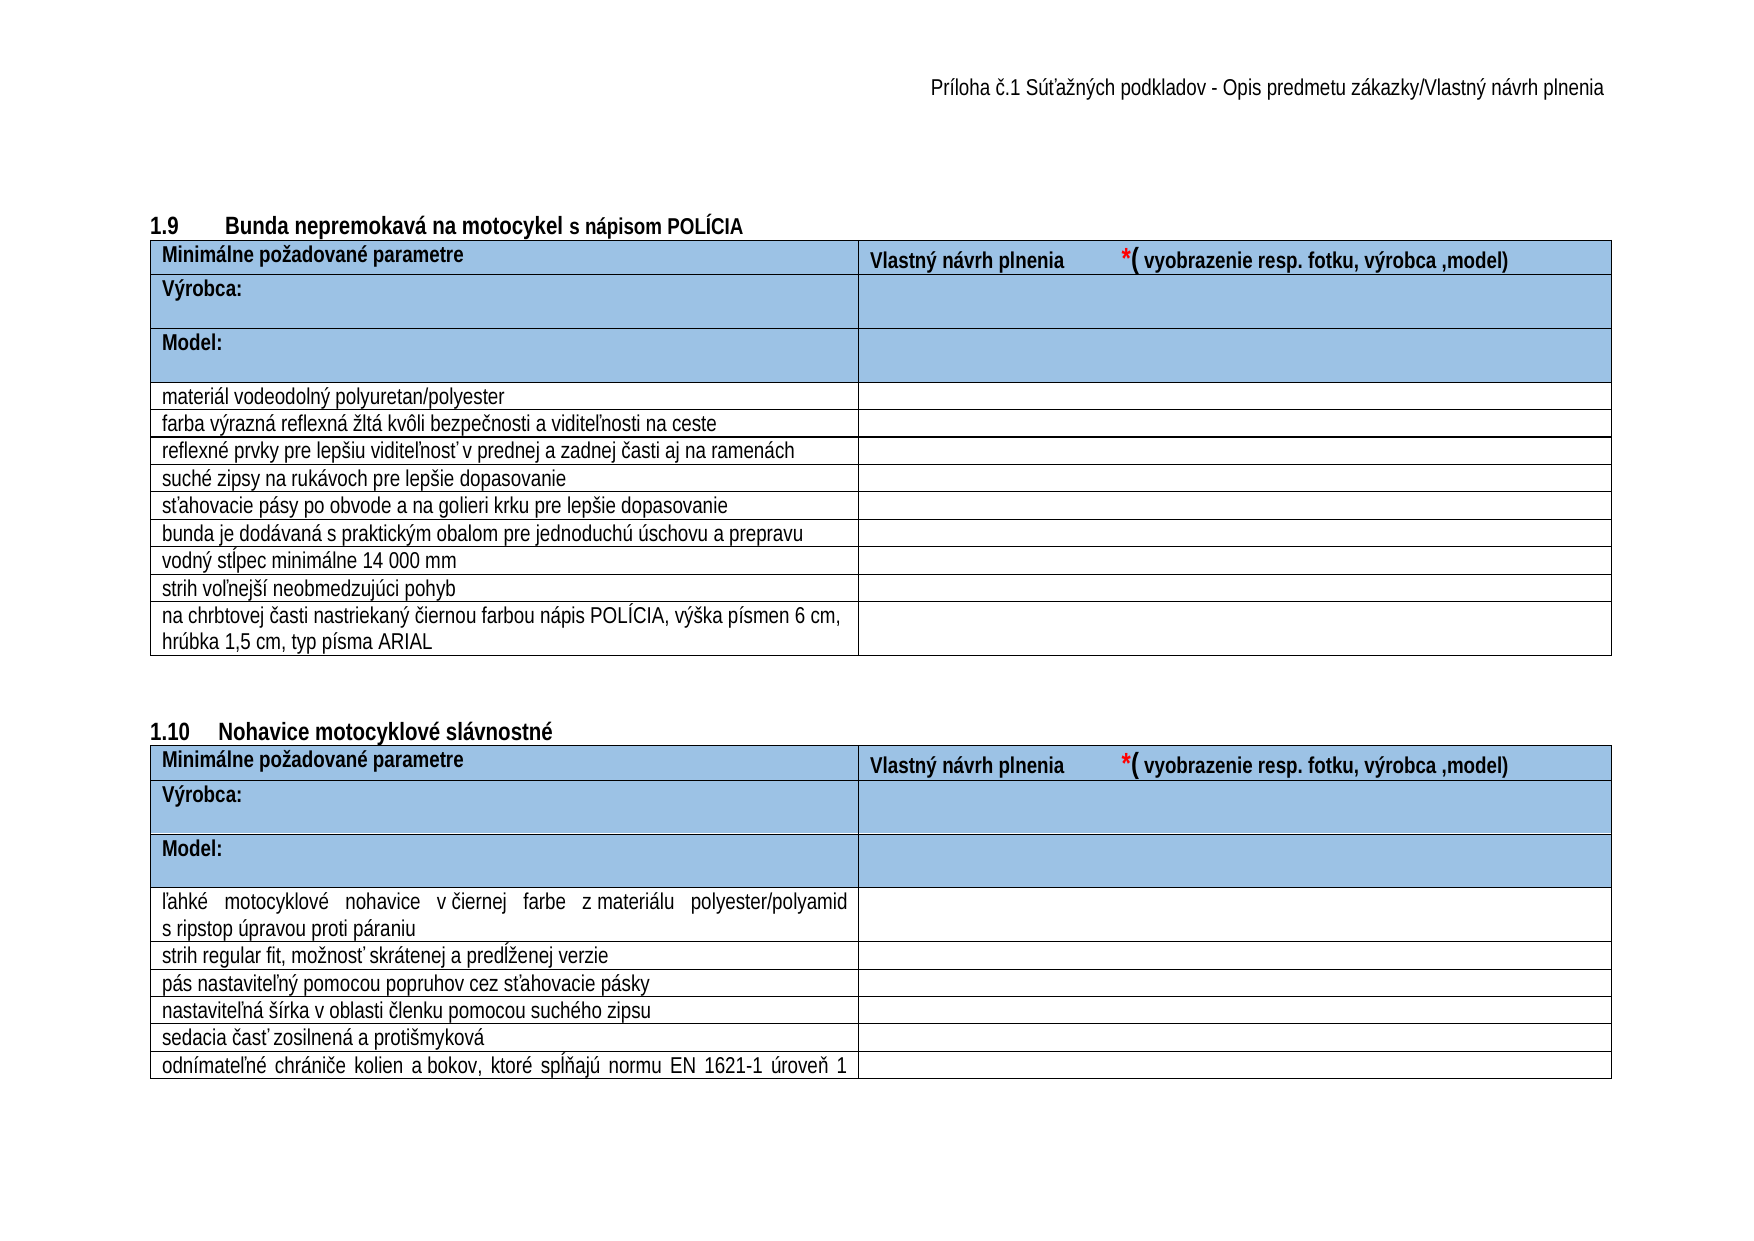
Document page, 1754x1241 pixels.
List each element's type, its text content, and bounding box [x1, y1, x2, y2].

table_cell [859, 888, 1611, 941]
table_cell sťahovacie pásy po obvode a na golieri krku pre lepšie dopasovanie [151, 492, 858, 519]
table_cell vodný stĺpec minimálne 14 000 mm [151, 547, 858, 573]
table_cell bunda je dodávaná s praktickým obalom pre jednoduchú úschovu a prepravu [151, 520, 858, 546]
table_cell [859, 781, 1611, 833]
table_header Vlastný návrh plnenia *( vyobrazenie resp. fotku, výrobca ,model) [859, 241, 1611, 274]
table_cell [859, 438, 1611, 464]
table_cell sedacia časť zosilnená a protišmyková [151, 1024, 858, 1051]
table_cell [859, 383, 1611, 409]
text 1.10 Nohavice motocyklové slávnostné [150, 717, 1604, 745]
table_cell [859, 329, 1611, 382]
table_cell [859, 492, 1611, 519]
table_cell [859, 520, 1611, 546]
table_cell ľahké motocyklové nohavice v čiernej farbe z materiálu polyester/polyamid s ripstop úpravou proti páraniu [151, 888, 858, 941]
table_cell [859, 602, 1611, 654]
text 1.9 Bunda nepremokavá na motocykel s nápisom POLÍCIA [150, 211, 1604, 240]
table_cell [859, 547, 1611, 573]
table_cell [859, 942, 1611, 968]
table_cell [151, 1052, 858, 1078]
table_cell [859, 1052, 1611, 1078]
table_cell Model: [151, 835, 858, 887]
table_cell reflexné prvky pre lepšiu viditeľnosť v prednej a zadnej časti aj na ramenách [151, 438, 858, 464]
table_header Vlastný návrh plnenia *( vyobrazenie resp. fotku, výrobca ,model) [859, 746, 1611, 780]
table_header Minimálne požadované parametre [151, 746, 858, 780]
table_cell [859, 465, 1611, 491]
table_cell [859, 410, 1611, 436]
table_cell Výrobca: [151, 275, 858, 328]
table_cell Model: [151, 329, 858, 382]
table_header Minimálne požadované parametre [151, 241, 858, 274]
table_cell materiál vodeodolný polyuretan/polyester [151, 383, 858, 409]
table_cell [859, 970, 1611, 996]
table_cell [859, 997, 1611, 1023]
table_cell [859, 1024, 1611, 1051]
table_cell [859, 275, 1611, 328]
table_cell suché zipsy na rukávoch pre lepšie dopasovanie [151, 465, 858, 491]
table_cell strih voľnejší neobmedzujúci pohyb [151, 575, 858, 601]
table_cell [859, 575, 1611, 601]
table_cell Výrobca: [151, 781, 858, 833]
table_cell [859, 835, 1611, 887]
table_cell pás nastaviteľný pomocou popruhov cez sťahovacie pásky [151, 970, 858, 996]
table_cell strih regular fit, možnosť skrátenej a predĺženej verzie [151, 942, 858, 968]
table_cell farba výrazná reflexná žltá kvôli bezpečnosti a viditeľnosti na ceste [151, 410, 858, 436]
table_cell na chrbtovej časti nastriekaný čiernou farbou nápis POLÍCIA, výška písmen 6 cm, hrúbka 1,5 cm, typ písma ARIAL [151, 602, 858, 654]
table_cell nastaviteľná šírka v oblasti členku pomocou suchého zipsu [151, 997, 858, 1023]
